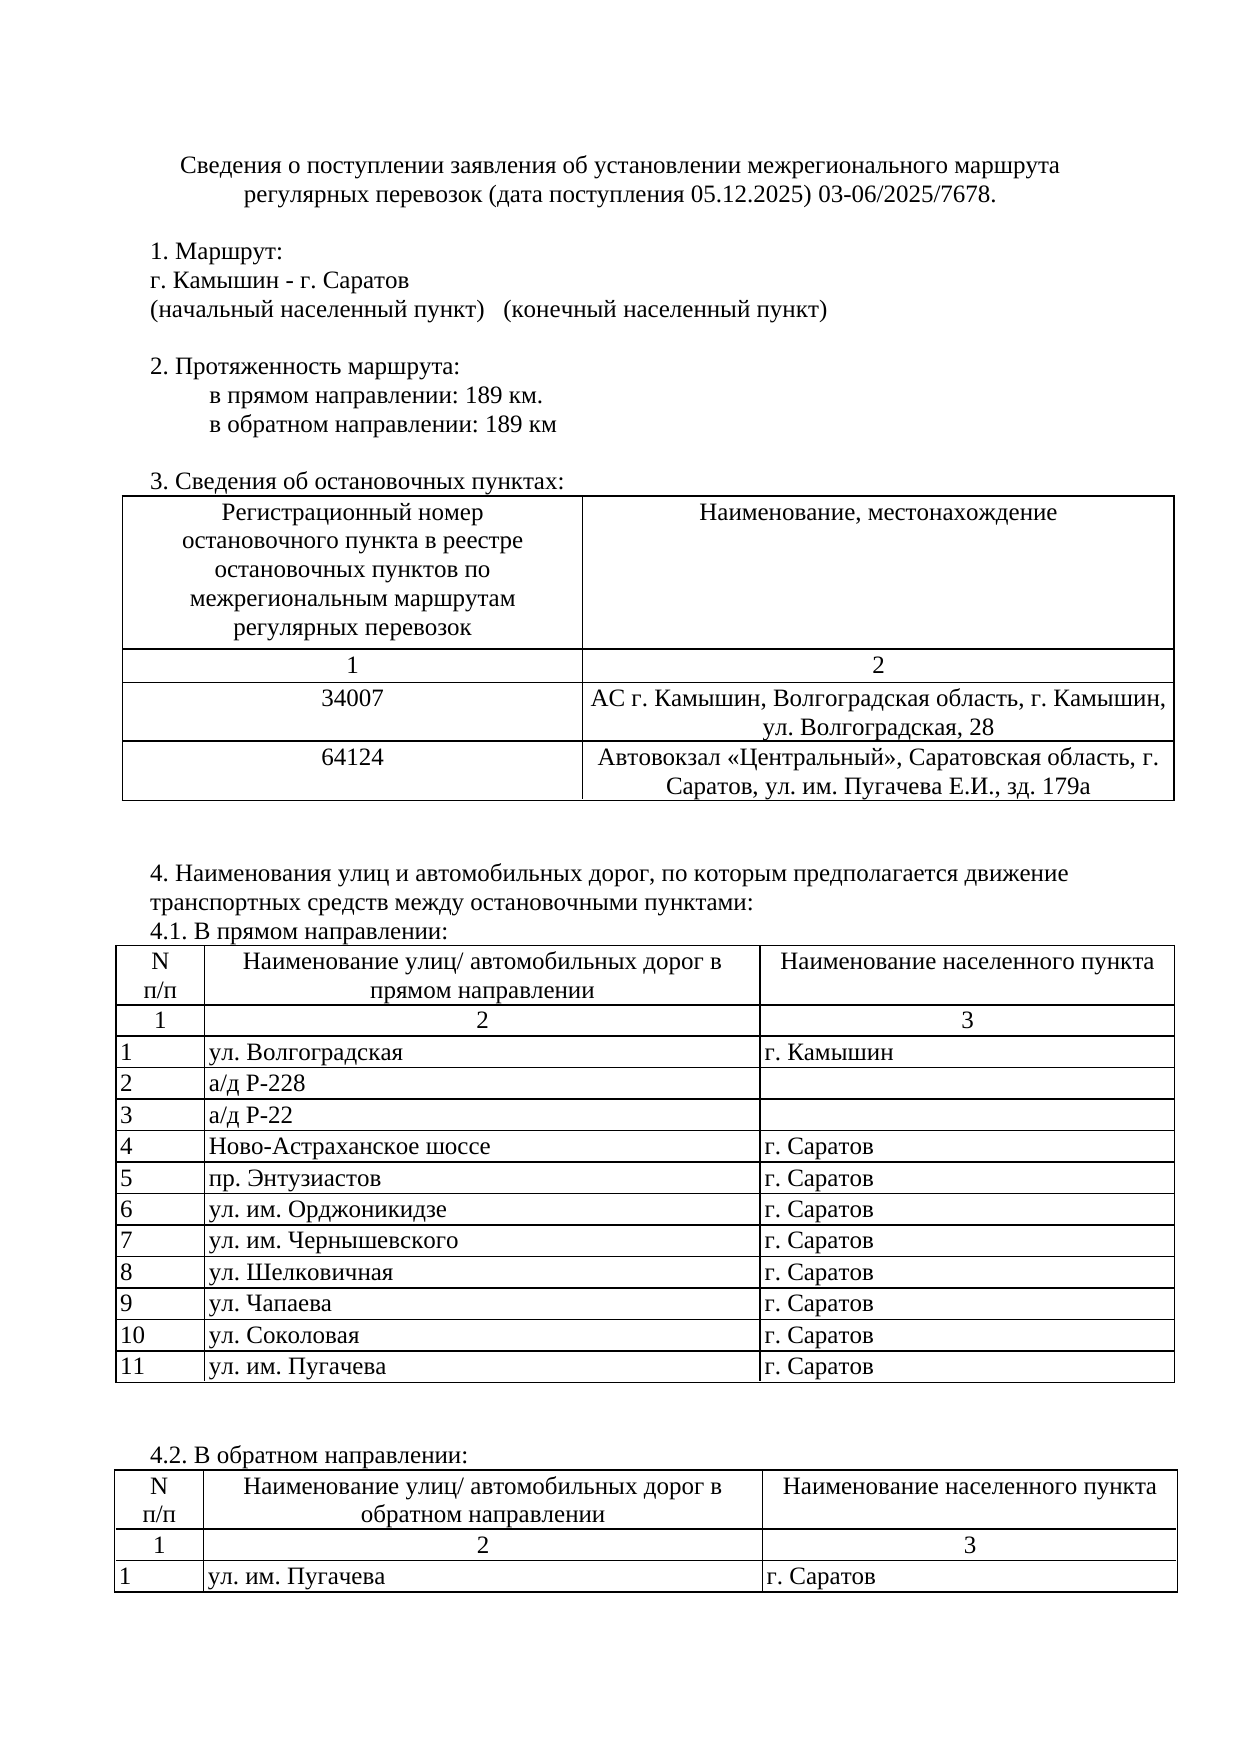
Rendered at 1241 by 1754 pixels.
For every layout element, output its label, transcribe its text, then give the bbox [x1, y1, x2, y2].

table_cell ул. Волгоградская [205, 1037, 759, 1067]
table_cell г. Саратов [761, 1320, 1174, 1350]
table_cell ул. им. Пугачева [205, 1352, 759, 1381]
table_cell 3 [761, 1006, 1174, 1035]
table_cell г. Саратов [761, 1131, 1174, 1161]
table_cell 6 [117, 1194, 204, 1224]
table_cell г. Саратов [761, 1194, 1174, 1224]
table_cell 64124 [123, 742, 582, 799]
table_cell 1 [115, 1561, 203, 1591]
table_cell г. Саратов [761, 1257, 1174, 1287]
table_cell 2 [204, 1530, 762, 1560]
table_cell 34007 [123, 683, 582, 740]
table_cell 1 [117, 1006, 204, 1035]
table_cell [761, 1100, 1174, 1130]
text в прямом направлении: 189 км. [150, 380, 1090, 409]
table_cell ул. Шелковичная [205, 1257, 759, 1287]
table_cell г. Саратов [761, 1352, 1174, 1381]
table_cell 4 [117, 1131, 204, 1161]
text 1. Маршрут: [150, 236, 1090, 265]
text 2. Протяженность маршрута: [150, 351, 1090, 380]
table_cell г. Камышин [761, 1037, 1174, 1067]
table_cell пр. Энтузиастов [205, 1163, 759, 1193]
table_header N п/п [115, 1471, 203, 1528]
table_header Наименование улиц/ автомобильных дорог в обратном направлении [204, 1471, 762, 1528]
text 4. Наименования улиц и автомобильных дорог, по которым предполагается движение транспортных средств между остановочными пунктами: [150, 858, 1090, 916]
table_cell ул. Соколовая [205, 1320, 759, 1350]
text Сведения о поступлении заявления об установлении межрегионального маршрута регулярных перевозок (дата поступления 05.12.2025) 03-06/2025/7678. [150, 150, 1090, 207]
table_cell 3 [117, 1100, 204, 1130]
text в обратном направлении: 189 км [150, 409, 1090, 437]
table_cell 1 [115, 1529, 203, 1560]
table_cell 10 [117, 1320, 204, 1350]
text 3. Сведения об остановочных пунктах: [150, 466, 1090, 495]
table_cell г. Саратов [761, 1289, 1174, 1318]
table_cell 1 [117, 1037, 204, 1067]
table_cell ул. им. Чернышевского [205, 1226, 759, 1256]
text г. Камышин - г. Саратов [150, 265, 1090, 294]
table_cell а/д Р-228 [205, 1068, 759, 1098]
table_header Наименование населенного пункта [763, 1471, 1177, 1528]
table_cell г. Саратов [761, 1226, 1174, 1256]
table_cell а/д Р-22 [205, 1100, 759, 1130]
table_cell 2 [117, 1068, 204, 1098]
table_cell ул. им. Орджоникидзе [205, 1194, 759, 1224]
text (начальный населенный пункт) (конечный населенный пункт) [150, 294, 1090, 322]
table_cell 8 [117, 1257, 204, 1287]
table_cell 9 [117, 1289, 204, 1318]
text 4.1. В прямом направлении: [150, 916, 1090, 945]
text 4.2. В обратном направлении: [150, 1440, 1090, 1469]
table_cell 7 [117, 1226, 204, 1256]
table_cell 1 [123, 650, 582, 681]
table_cell г. Саратов [761, 1163, 1174, 1193]
table_cell 2 [583, 650, 1173, 681]
table_cell Ново-Астраханское шоссе [205, 1131, 759, 1161]
table_cell 3 [763, 1528, 1177, 1560]
table_header N п/п [117, 946, 204, 1004]
table_header Регистрационный номер остановочного пункта в реестре остановочных пунктов по межрегиональным маршрутам регулярных перевозок [123, 497, 582, 648]
table_cell АС г. Камышин, Волгоградская область, г. Камышин, ул. Волгоградская, 28 [583, 683, 1173, 740]
table_cell 2 [205, 1006, 759, 1035]
table_cell ул. Чапаева [205, 1289, 759, 1318]
table_cell Автовокзал «Центральный», Саратовская область, г. Саратов, ул. им. Пугачева Е.И., зд. 179а [583, 742, 1173, 799]
table_header Наименование улиц/ автомобильных дорог в прямом направлении [205, 946, 759, 1004]
table_cell г. Саратов [763, 1560, 1177, 1591]
table_cell [761, 1068, 1174, 1098]
table_cell 11 [117, 1352, 204, 1381]
table_cell 5 [117, 1163, 204, 1193]
table_header Наименование населенного пункта [761, 946, 1174, 1004]
table_header Наименование, местонахождение [583, 497, 1173, 648]
table_cell ул. им. Пугачева [204, 1561, 762, 1591]
